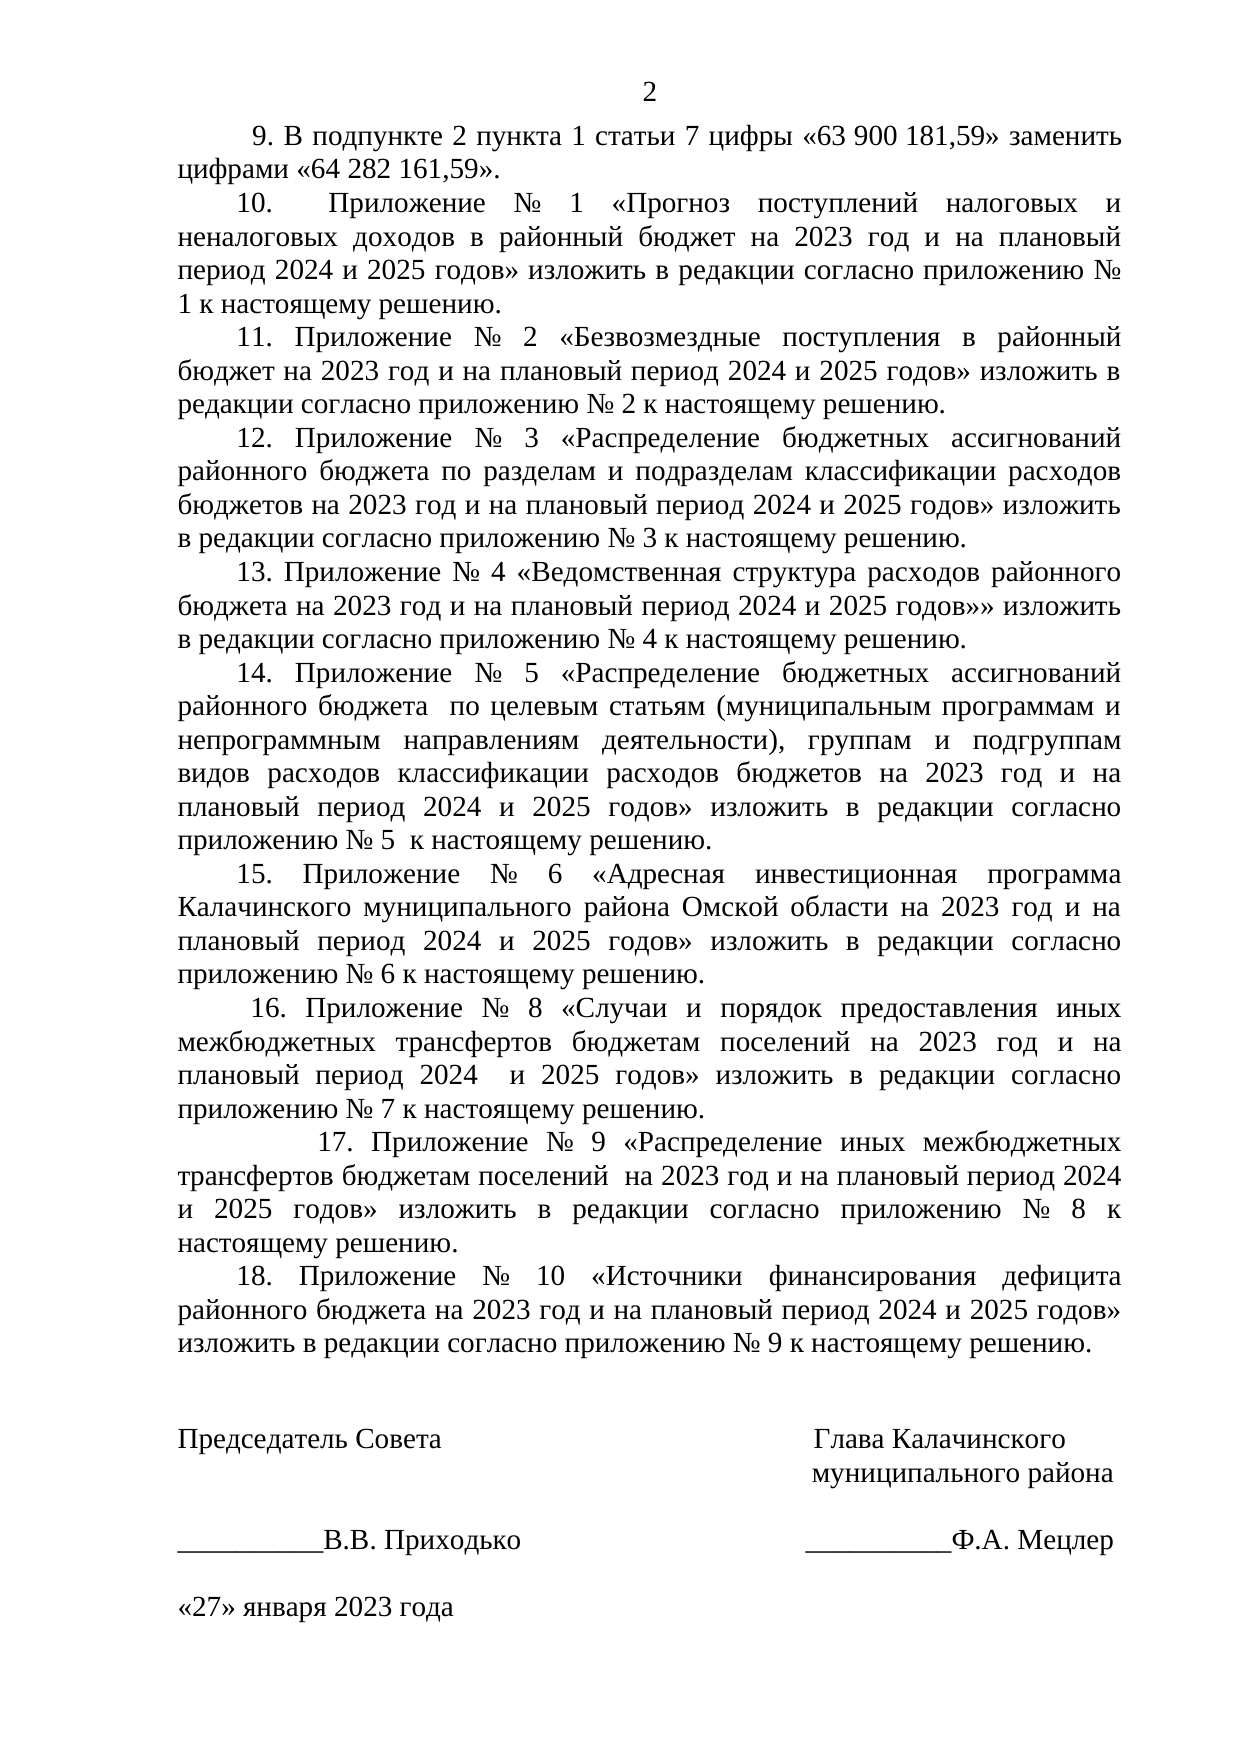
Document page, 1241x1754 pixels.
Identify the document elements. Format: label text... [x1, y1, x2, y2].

text 18. Приложение № 10 «Источники финансирования дефицита районного бюджета на 2023 год и на плановый период 2024 и 2025 годов» изложить в редакции согласно приложению № 9 к настоящему решению. [177, 1258, 1122, 1359]
text 11. Приложение № 2 «Безвозмездные поступления в районный бюджет на 2023 год и на плановый период 2024 и 2025 годов» изложить в редакции согласно приложению № 2 к настоящему решению. [177, 319, 1122, 420]
text «27» января 2023 года [177, 1589, 1122, 1623]
text муниципального района [177, 1455, 1122, 1488]
text 10. Приложение № 1 «Прогноз поступлений налоговых и неналоговых доходов в районный бюджет на 2023 год и на плановый период 2024 и 2025 годов» изложить в редакции согласно приложению № 1 к настоящему решению. [177, 185, 1122, 319]
text __________В.В. Приходько __________Ф.А. Мецлер [177, 1522, 1122, 1556]
text 13. Приложение № 4 «Ведомственная структура расходов районного бюджета на 2023 год и на плановый период 2024 и 2025 годов»» изложить в редакции согласно приложению № 4 к настоящему решению. [177, 554, 1122, 655]
text 17. Приложение № 9 «Распределение иных межбюджетных трансфертов бюджетам поселений на 2023 год и на плановый период 2024 и 2025 годов» изложить в редакции согласно приложению № 8 к настоящему решению. [177, 1124, 1122, 1258]
text Председатель Совета Глава Калачинского [177, 1421, 1122, 1455]
text 15. Приложение № 6 «Адресная инвестиционная программа Калачинского муниципального района Омской области на 2023 год и на плановый период 2024 и 2025 годов» изложить в редакции согласно приложению № 6 к настоящему решению. [177, 856, 1122, 990]
text 12. Приложение № 3 «Распределение бюджетных ассигнований районного бюджета по разделам и подразделам классификации расходов бюджетов на 2023 год и на плановый период 2024 и 2025 годов» изложить в редакции согласно приложению № 3 к настоящему решению. [177, 420, 1122, 554]
text 16. Приложение № 8 «Случаи и порядок предоставления иных межбюджетных трансфертов бюджетам поселений на 2023 год и на плановый период 2024 и 2025 годов» изложить в редакции согласно приложению № 7 к настоящему решению. [177, 990, 1122, 1124]
text 9. В подпункте 2 пункта 1 статьи 7 цифры «63 900 181,59» заменить цифрами «64 282 161,59». [177, 118, 1122, 185]
text 14. Приложение № 5 «Распределение бюджетных ассигнований районного бюджета по целевым статьям (муниципальным программам и непрограммным направлениям деятельности), группам и подгруппам видов расходов классификации расходов бюджетов на 2023 год и на плановый период 2024 и 2025 годов» изложить в редакции согласно приложению № 5 к настоящему решению. [177, 655, 1122, 856]
